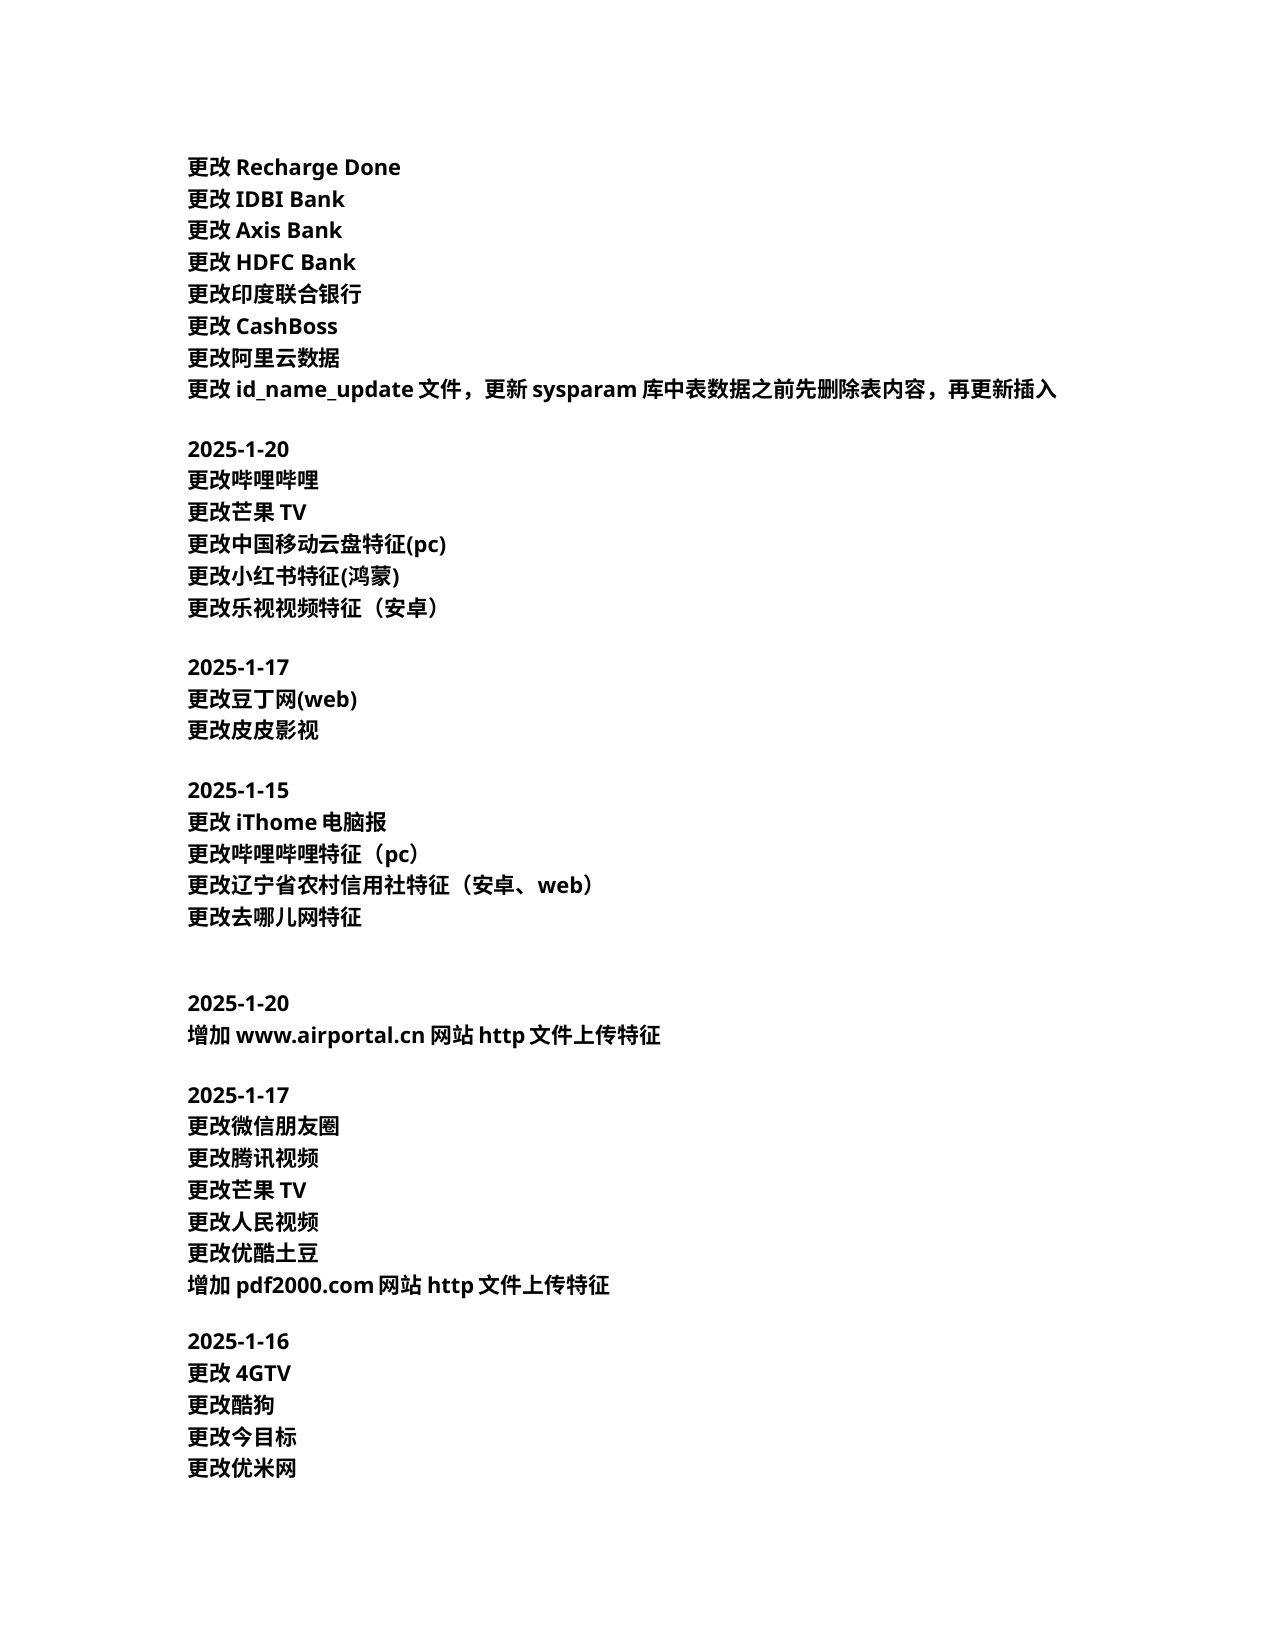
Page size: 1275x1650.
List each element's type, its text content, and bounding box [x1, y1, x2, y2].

text 更改印度联合银行 [187, 277, 1087, 309]
text 更改阿里云数据 [187, 341, 1087, 372]
text 更改Recharge Done [187, 150, 1087, 182]
text 更改CashBoss [187, 309, 1087, 341]
text 更改乐视视频特征（安卓） [187, 591, 1087, 622]
text 2025-1-17 [187, 1079, 1087, 1109]
text 更改哔哩哔哩特征（pc） [187, 837, 1087, 868]
text 增加www.airportal.cn网站http文件上传特征 [187, 1018, 1087, 1050]
text 更改微信朋友圈 [187, 1109, 1087, 1141]
text 更改芒果TV [187, 1173, 1087, 1204]
text 更改4GTV [187, 1356, 1087, 1388]
text 更改今目标 [187, 1419, 1087, 1451]
text 2025-1-20 [187, 434, 1087, 463]
text 更改id_name_update文件，更新sysparam库中表数据之前先删除表内容，再更新插入 [187, 372, 1087, 404]
text 更改去哪儿网特征 [187, 900, 1087, 932]
text 更改豆丁网(web) [187, 682, 1087, 713]
text 更改HDFC Bank [187, 245, 1087, 277]
text 更改中国移动云盘特征(pc) [187, 527, 1087, 559]
text 2025-1-16 [187, 1326, 1087, 1356]
text 更改哔哩哔哩 [187, 463, 1087, 495]
text 更改IDBI Bank [187, 182, 1087, 213]
text 更改辽宁省农村信用社特征（安卓、web） [187, 868, 1087, 900]
text 2025-1-15 [187, 775, 1087, 805]
text 更改优酷土豆 [187, 1236, 1087, 1268]
text 2025-1-20 [187, 988, 1087, 1018]
text 更改优米网 [187, 1451, 1087, 1483]
text 增加pdf2000.com网站http文件上传特征 [187, 1268, 1087, 1299]
text 更改小红书特征(鸿蒙) [187, 559, 1087, 591]
text 更改人民视频 [187, 1204, 1087, 1236]
text 更改腾讯视频 [187, 1141, 1087, 1173]
text 更改皮皮影视 [187, 713, 1087, 745]
text 更改iThome电脑报 [187, 805, 1087, 837]
text 更改芒果TV [187, 495, 1087, 527]
text 更改酷狗 [187, 1388, 1087, 1419]
text 2025-1-17 [187, 652, 1087, 682]
text 更改Axis Bank [187, 213, 1087, 245]
